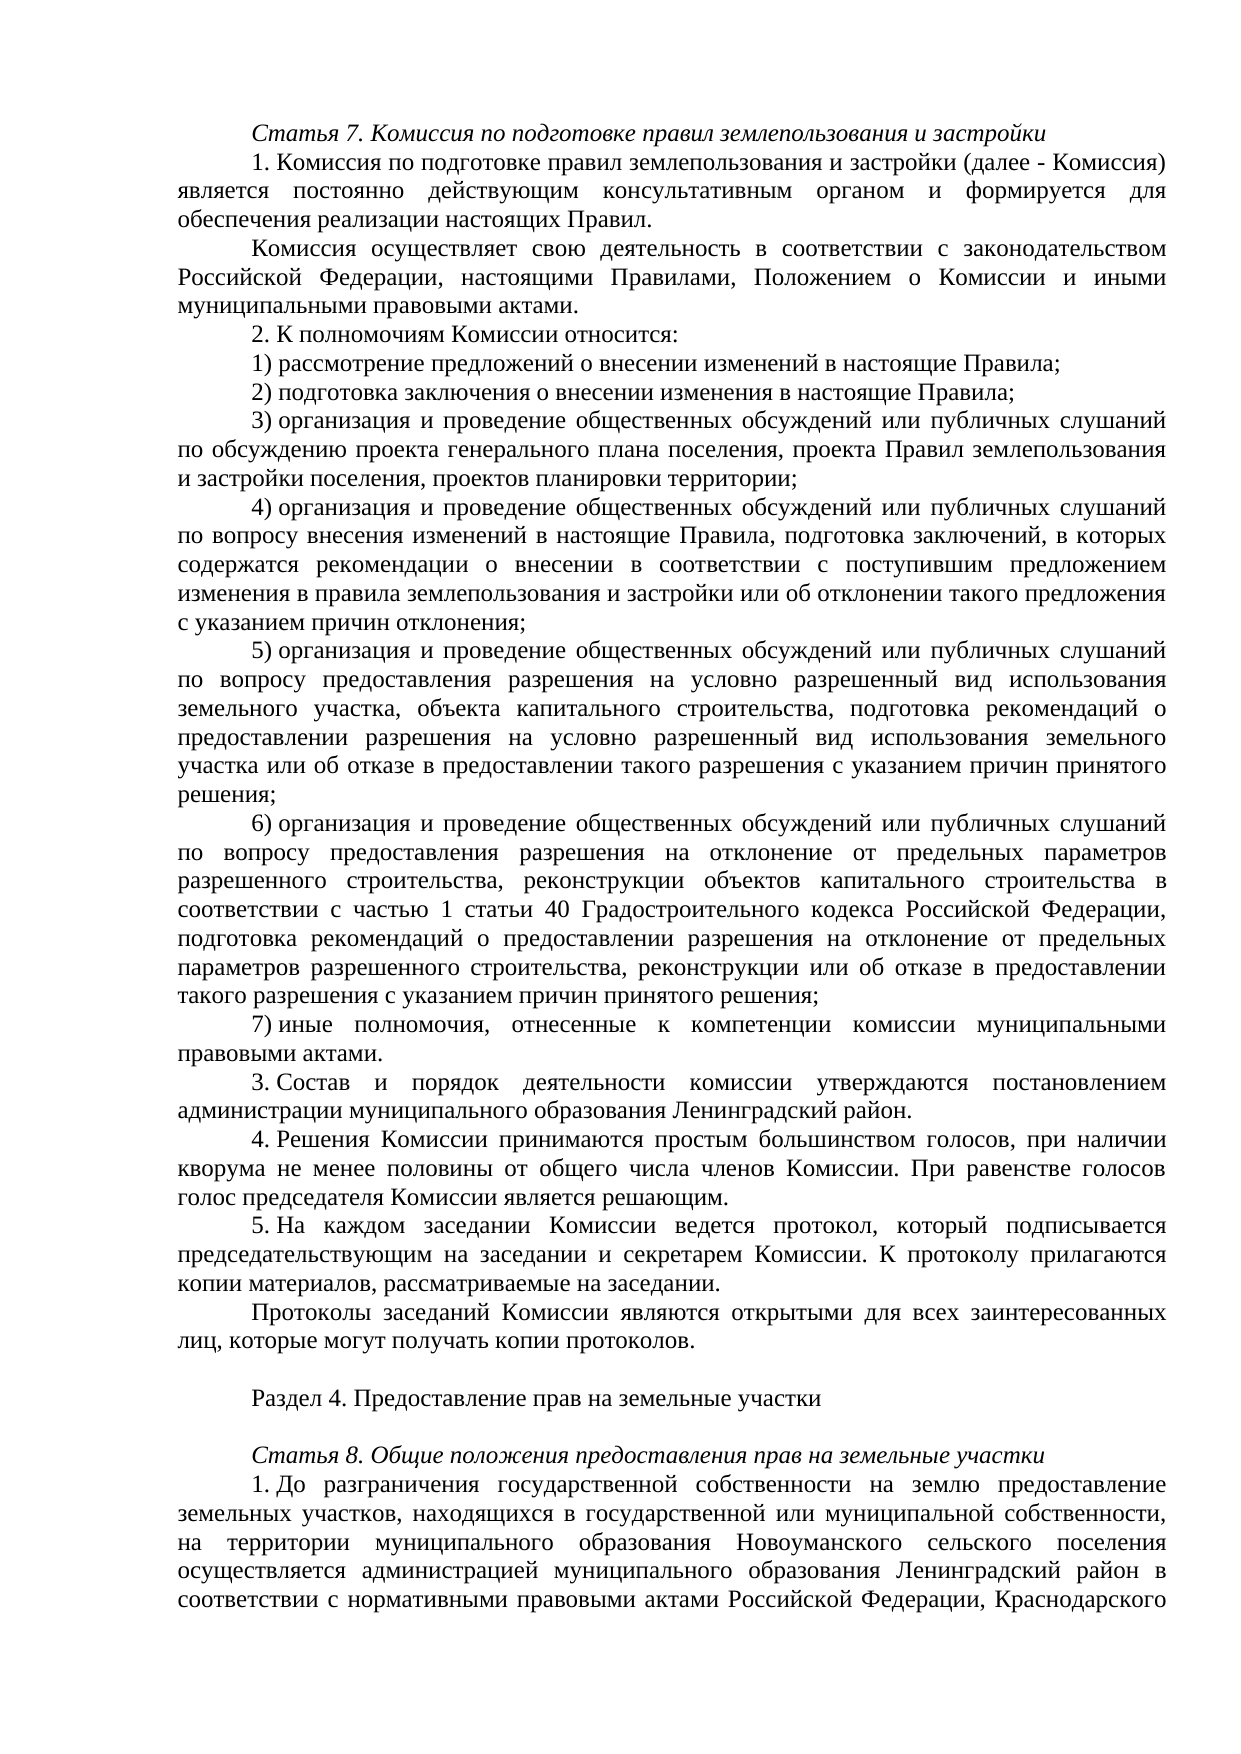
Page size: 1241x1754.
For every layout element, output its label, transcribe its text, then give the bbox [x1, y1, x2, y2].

text Статья 7. Комиссия по подготовке правил землепользования и застройки [177, 118, 1167, 147]
text Раздел 4. Предоставление прав на земельные участки [177, 1383, 1167, 1412]
text 5. На каждом заседании Комиссии ведется протокол, который подписывается председательствующим на заседании и секретарем Комиссии. К протоколу прилагаются копии материалов, рассматриваемые на заседании. [177, 1211, 1167, 1297]
text Статья 8. Общие положения предоставления прав на земельные участки [177, 1441, 1167, 1469]
text 4. Решения Комиссии принимаются простым большинством голосов, при наличии кворума не менее половины от общего числа членов Комиссии. При равенстве голосов голос председателя Комиссии является решающим. [177, 1124, 1167, 1211]
text Протоколы заседаний Комиссии являются открытыми для всех заинтересованных лиц, которые могут получать копии протоколов. [177, 1297, 1167, 1354]
text 5) организация и проведение общественных обсуждений или публичных слушаний по вопросу предоставления разрешения на условно разрешенный вид использования земельного участка, объекта капитального строительства, подготовка рекомендаций о предоставлении разрешения на условно разрешенный вид использования земельного участка или об отказе в предоставлении такого разрешения с указанием причин принятого решения; [177, 636, 1167, 808]
text 1. Комиссия по подготовке правил землепользования и застройки (далее - Комиссия) является постоянно действующим консультативным органом и формируется для обеспечения реализации настоящих Правил. [177, 147, 1167, 233]
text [177, 1469, 1167, 1613]
text 2) подготовка заключения о внесении изменения в настоящие Правила; [177, 377, 1167, 406]
text 6) организация и проведение общественных обсуждений или публичных слушаний по вопросу предоставления разрешения на отклонение от предельных параметров разрешенного строительства, реконструкции объектов капитального строительства в соответствии с частью 1 статьи 40 Градостроительного кодекса Российской Федерации, подготовка рекомендаций о предоставлении разрешения на отклонение от предельных параметров разрешенного строительства, реконструкции или об отказе в предоставлении такого разрешения с указанием причин принятого решения; [177, 808, 1167, 1009]
text 3) организация и проведение общественных обсуждений или публичных слушаний по обсуждению проекта генерального плана поселения, проекта Правил землепользования и застройки поселения, проектов планировки территории; [177, 406, 1167, 492]
text Комиссия осуществляет свою деятельность в соответствии с законодательством Российской Федерации, настоящими Правилами, Положением о Комиссии и иными муниципальными правовыми актами. [177, 233, 1167, 319]
text 4) организация и проведение общественных обсуждений или публичных слушаний по вопросу внесения изменений в настоящие Правила, подготовка заключений, в которых содержатся рекомендации о внесении в соответствии с поступившим предложением изменения в правила землепользования и застройки или об отклонении такого предложения с указанием причин отклонения; [177, 492, 1167, 636]
text 1) рассмотрение предложений о внесении изменений в настоящие Правила; [177, 348, 1167, 377]
text 7) иные полномочия, отнесенные к компетенции комиссии муниципальными правовыми актами. [177, 1009, 1167, 1067]
text 2. К полномочиям Комиссии относится: [177, 319, 1167, 348]
text 3. Состав и порядок деятельности комиссии утверждаются постановлением администрации муниципального образования Ленинградский район. [177, 1067, 1167, 1124]
